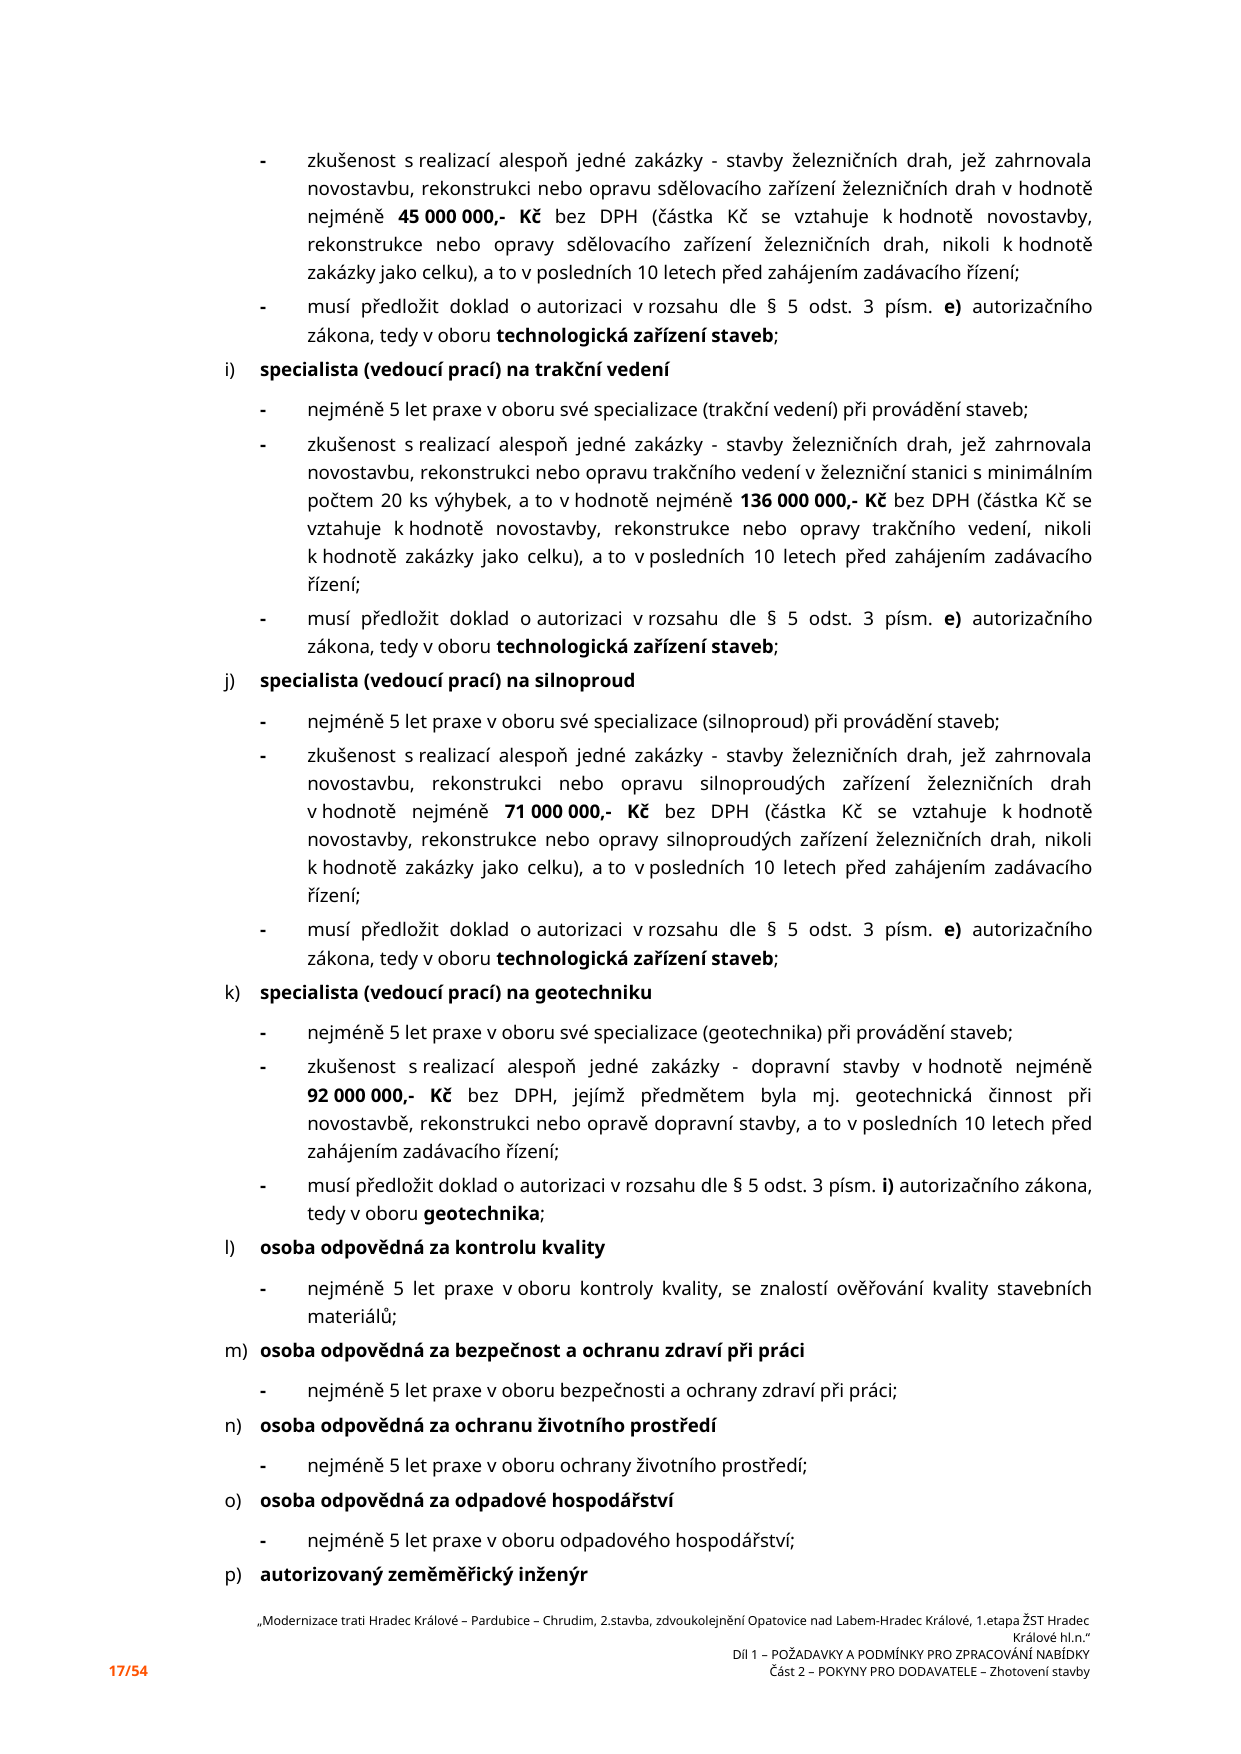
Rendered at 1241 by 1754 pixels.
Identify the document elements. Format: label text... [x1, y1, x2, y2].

text nejméně 5 let praxe v oboru bezpečnosti a ochrany zdraví při práci; [260, 1378, 1093, 1403]
text osoba odpovědná za ochranu životního prostředí [224, 1412, 1093, 1438]
text zkušenost s realizací alespoň jedné zakázky - stavby železničních drah, jež zahrnovala novostavbu, rekonstrukci nebo opravu silnoproudých zařízení železničních drah v hodnotě nejméně 71 000 000,- Kč bez DPH (částka Kč se vztahuje k hodnotě novostavby, rekonstrukce nebo opravy silnoproudých zařízení železničních drah, nikoli k hodnotě zakázky jako celku), a to v posledních 10 letech před zahájením zadávacího řízení; [260, 742, 1093, 908]
text musí předložit doklad o autorizaci v rozsahu dle § 5 odst. 3 písm. e) autorizačního zákona, tedy v oboru technologická zařízení staveb; [260, 294, 1093, 347]
text zkušenost s realizací alespoň jedné zakázky - dopravní stavby v hodnotě nejméně 92 000 000,- Kč bez DPH, jejímž předmětem byla mj. geotechnická činnost při novostavbě, rekonstrukci nebo opravě dopravní stavby, a to v posledních 10 letech před zahájením zadávacího řízení; [260, 1054, 1093, 1163]
text nejméně 5 let praxe v oboru své specializace (trakční vedení) při provádění staveb; [260, 397, 1093, 422]
text musí předložit doklad o autorizaci v rozsahu dle § 5 odst. 3 písm. e) autorizačního zákona, tedy v oboru technologická zařízení staveb; [260, 917, 1093, 970]
text osoba odpovědná za bezpečnost a ochranu zdraví při práci [224, 1337, 1093, 1363]
text nejméně 5 let praxe v oboru své specializace (silnoproud) při provádění staveb; [260, 708, 1093, 734]
text nejméně 5 let praxe v oboru své specializace (geotechnika) při provádění staveb; [260, 1019, 1093, 1045]
text specialista (vedoucí prací) na geotechniku [224, 979, 1093, 1004]
text musí předložit doklad o autorizaci v rozsahu dle § 5 odst. 3 písm. i) autorizačního zákona, tedy v oboru geotechnika; [260, 1172, 1093, 1226]
text specialista (vedoucí prací) na silnoproud [224, 668, 1093, 693]
text nejméně 5 let praxe v oboru odpadového hospodářství; [260, 1527, 1093, 1553]
text musí předložit doklad o autorizaci v rozsahu dle § 5 odst. 3 písm. e) autorizačního zákona, tedy v oboru technologická zařízení staveb; [260, 605, 1093, 659]
text nejméně 5 let praxe v oboru ochrany životního prostředí; [260, 1453, 1093, 1478]
text osoba odpovědná za kontrolu kvality [224, 1234, 1093, 1260]
text autorizovaný zeměměřický inženýr [224, 1562, 1093, 1587]
text nejméně 5 let praxe v oboru kontroly kvality, se znalostí ověřování kvality stavebních materiálů; [260, 1275, 1093, 1328]
text specialista (vedoucí prací) na trakční vedení [224, 356, 1093, 382]
text zkušenost s realizací alespoň jedné zakázky - stavby železničních drah, jež zahrnovala novostavbu, rekonstrukci nebo opravu trakčního vedení v železniční stanici s minimálním počtem 20 ks výhybek, a to v hodnotě nejméně 136 000 000,- Kč bez DPH (částka Kč se vztahuje k hodnotě novostavby, rekonstrukce nebo opravy trakčního vedení, nikoli k hodnotě zakázky jako celku), a to v posledních 10 letech před zahájením zadávacího řízení; [260, 431, 1093, 597]
text zkušenost s realizací alespoň jedné zakázky - stavby železničních drah, jež zahrnovala novostavbu, rekonstrukci nebo opravu sdělovacího zařízení železničních drah v hodnotě nejméně 45 000 000,- Kč bez DPH (částka Kč se vztahuje k hodnotě novostavby, rekonstrukce nebo opravy sdělovacího zařízení železničních drah, nikoli k hodnotě zakázky jako celku), a to v posledních 10 letech před zahájením zadávacího řízení; [260, 147, 1093, 285]
text osoba odpovědná za odpadové hospodářství [224, 1487, 1093, 1512]
